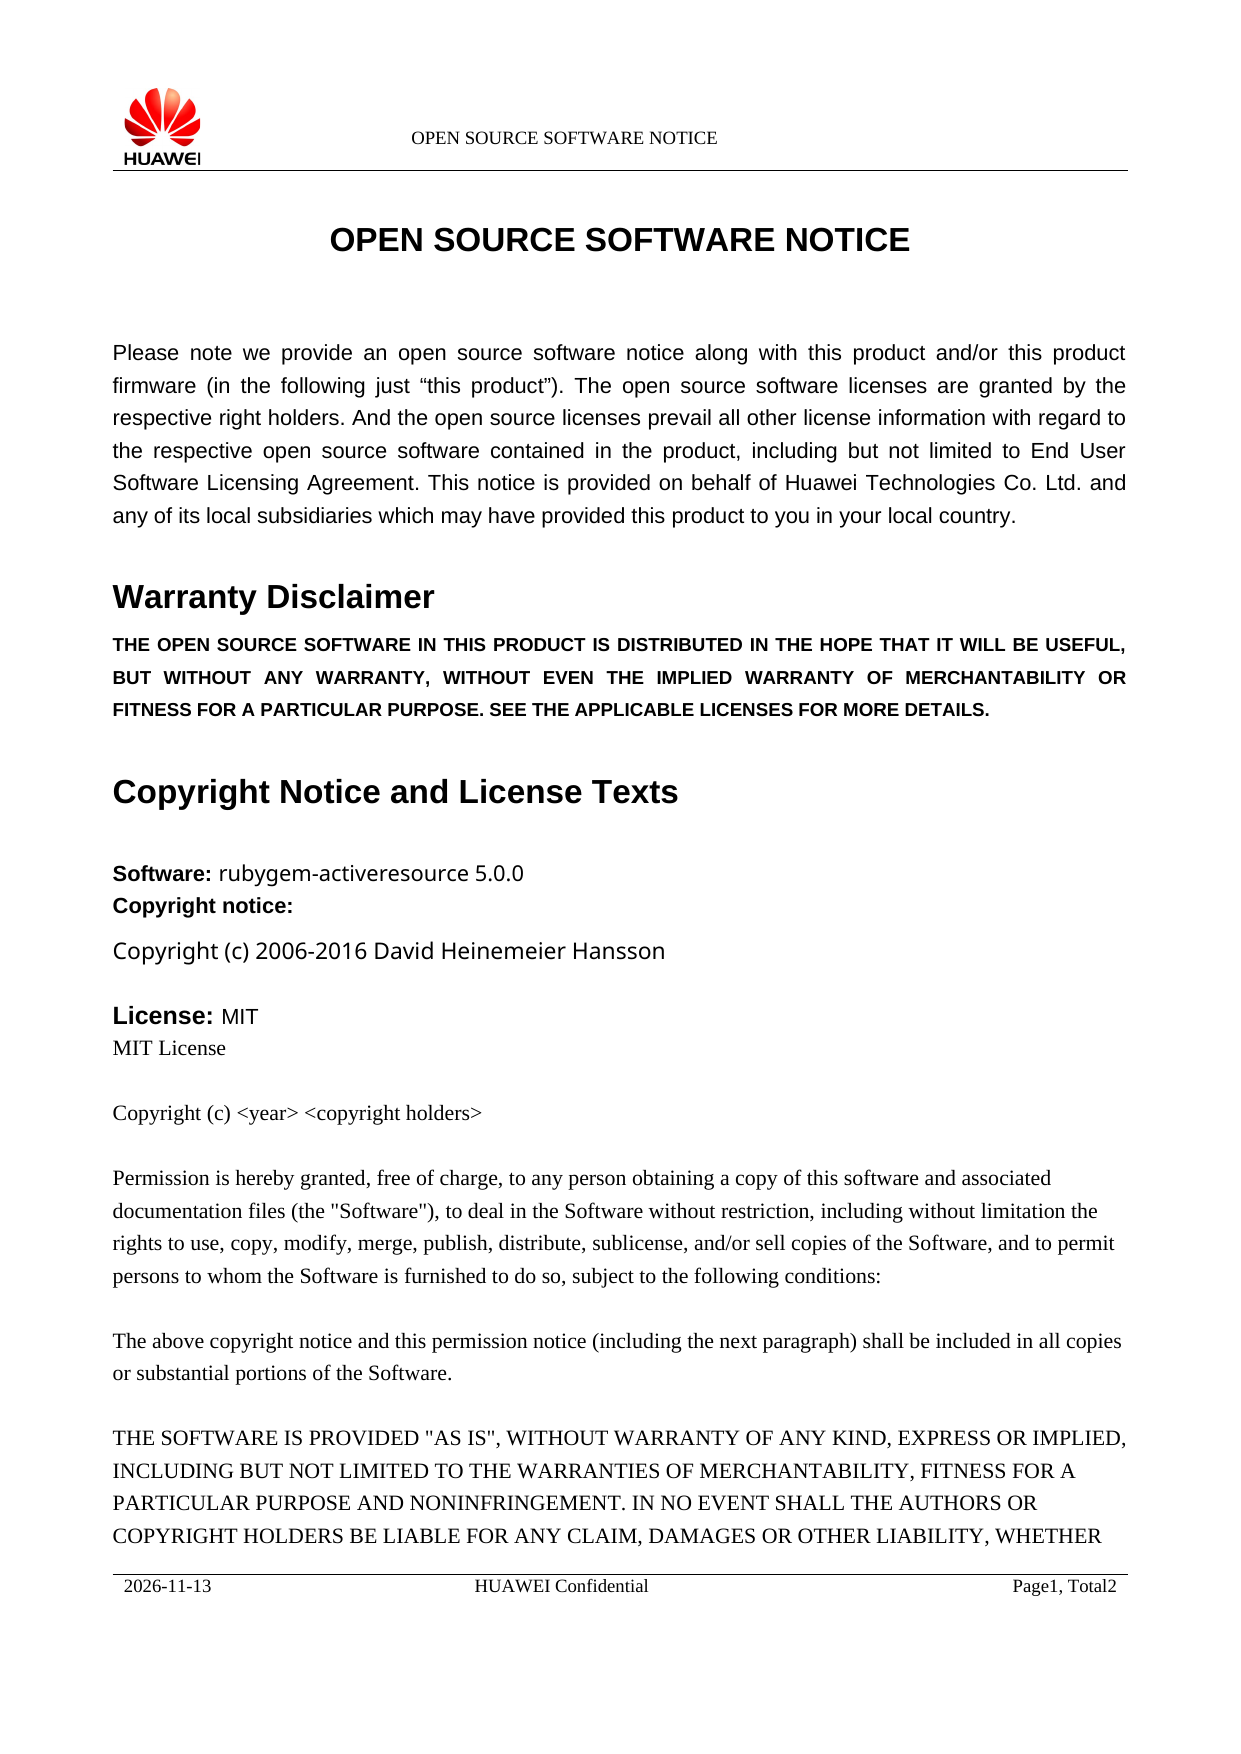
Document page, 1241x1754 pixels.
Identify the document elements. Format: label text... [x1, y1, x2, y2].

text OPEN SOURCE SOFTWARE NOTICE [112, 206, 1128, 271]
text Copyright Notice and License Texts [112, 759, 1128, 824]
text The open source software in this product is distributed in the hope that it will be useful, but WITHOUT ANY WARRANTY, without even the implied warranty of MERCHANTABILITY or FITNESS FOR A PARTICULAR PURPOSE. See the applicable licenses for more details. [112, 629, 1128, 726]
text Copyright (c) 2006-2016 David Heinemeier Hansson [112, 934, 1128, 999]
text Copyright notice: [112, 889, 1128, 921]
text License: MIT [112, 999, 1128, 1031]
text Please note we provide an open source software notice along with this product and/or this product firmware (in the following just “this product”). The open source software licenses are granted by the respective right holders. And the open source licenses prevail all other license information with regard to the respective open source software contained in the product, including but not limited to End User Software Licensing Agreement. This notice is provided on behalf of Huawei Technologies Co. Ltd. and any of its local subsidiaries which may have provided this product to you in your local country. [112, 336, 1128, 531]
text Warranty Disclaimer [112, 564, 1128, 629]
picture [124, 88, 201, 165]
title Software: rubygem-activeresource 5.0.0 [112, 856, 1128, 889]
